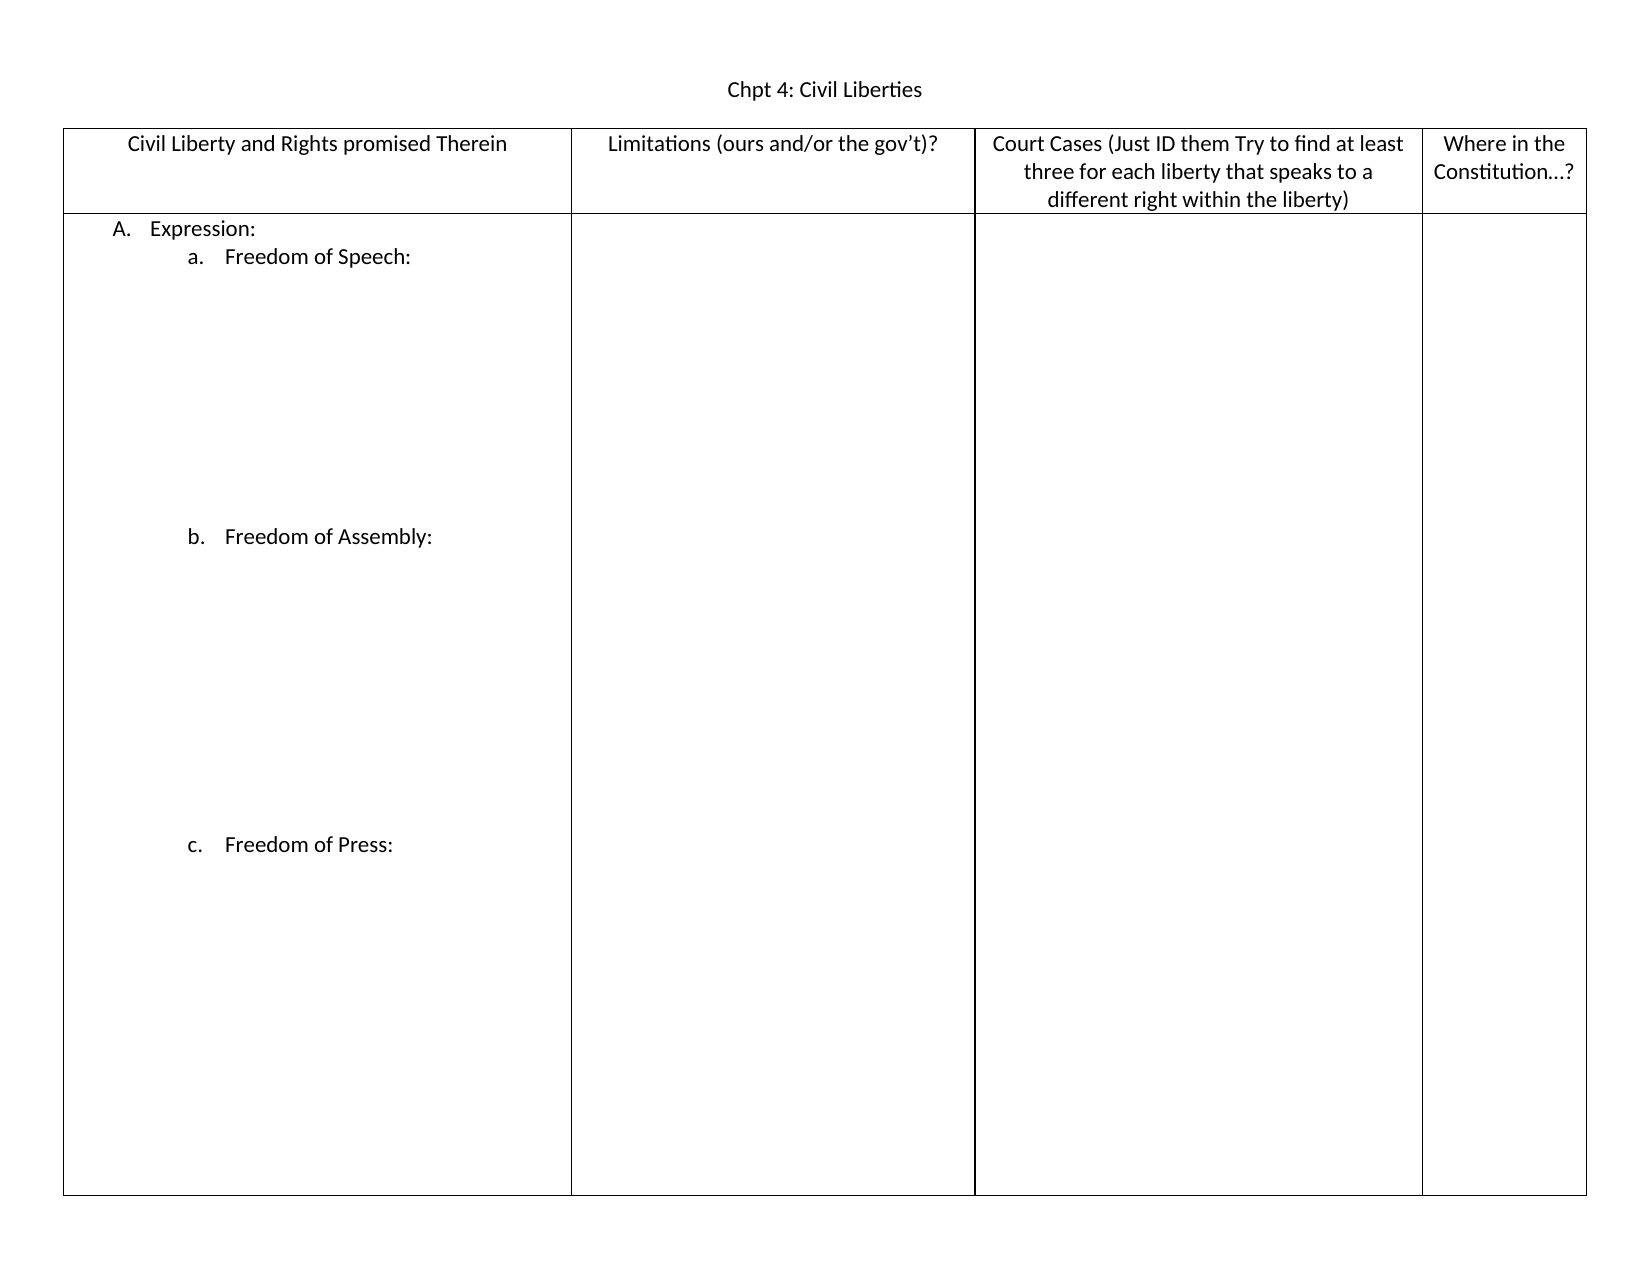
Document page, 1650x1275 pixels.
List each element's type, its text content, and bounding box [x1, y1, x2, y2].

table_cell Expression: Freedom of Speech: Freedom of Assembly: Freedom of Press: [64, 214, 571, 1195]
table_cell [1423, 214, 1586, 1195]
table_cell [976, 214, 1422, 1195]
table_header Court Cases (Just ID them Try to find at least three for each liberty that speaks to a different right within the liberty) [976, 129, 1422, 213]
table_header Limitations (ours and/or the gov’t)? [572, 129, 974, 213]
table_cell [572, 214, 974, 1195]
text Chpt 4: Civil Liberties [75, 75, 1575, 103]
table_header Civil Liberty and Rights promised Therein [64, 129, 571, 213]
table_header Where in the Constitution…? [1423, 129, 1586, 213]
